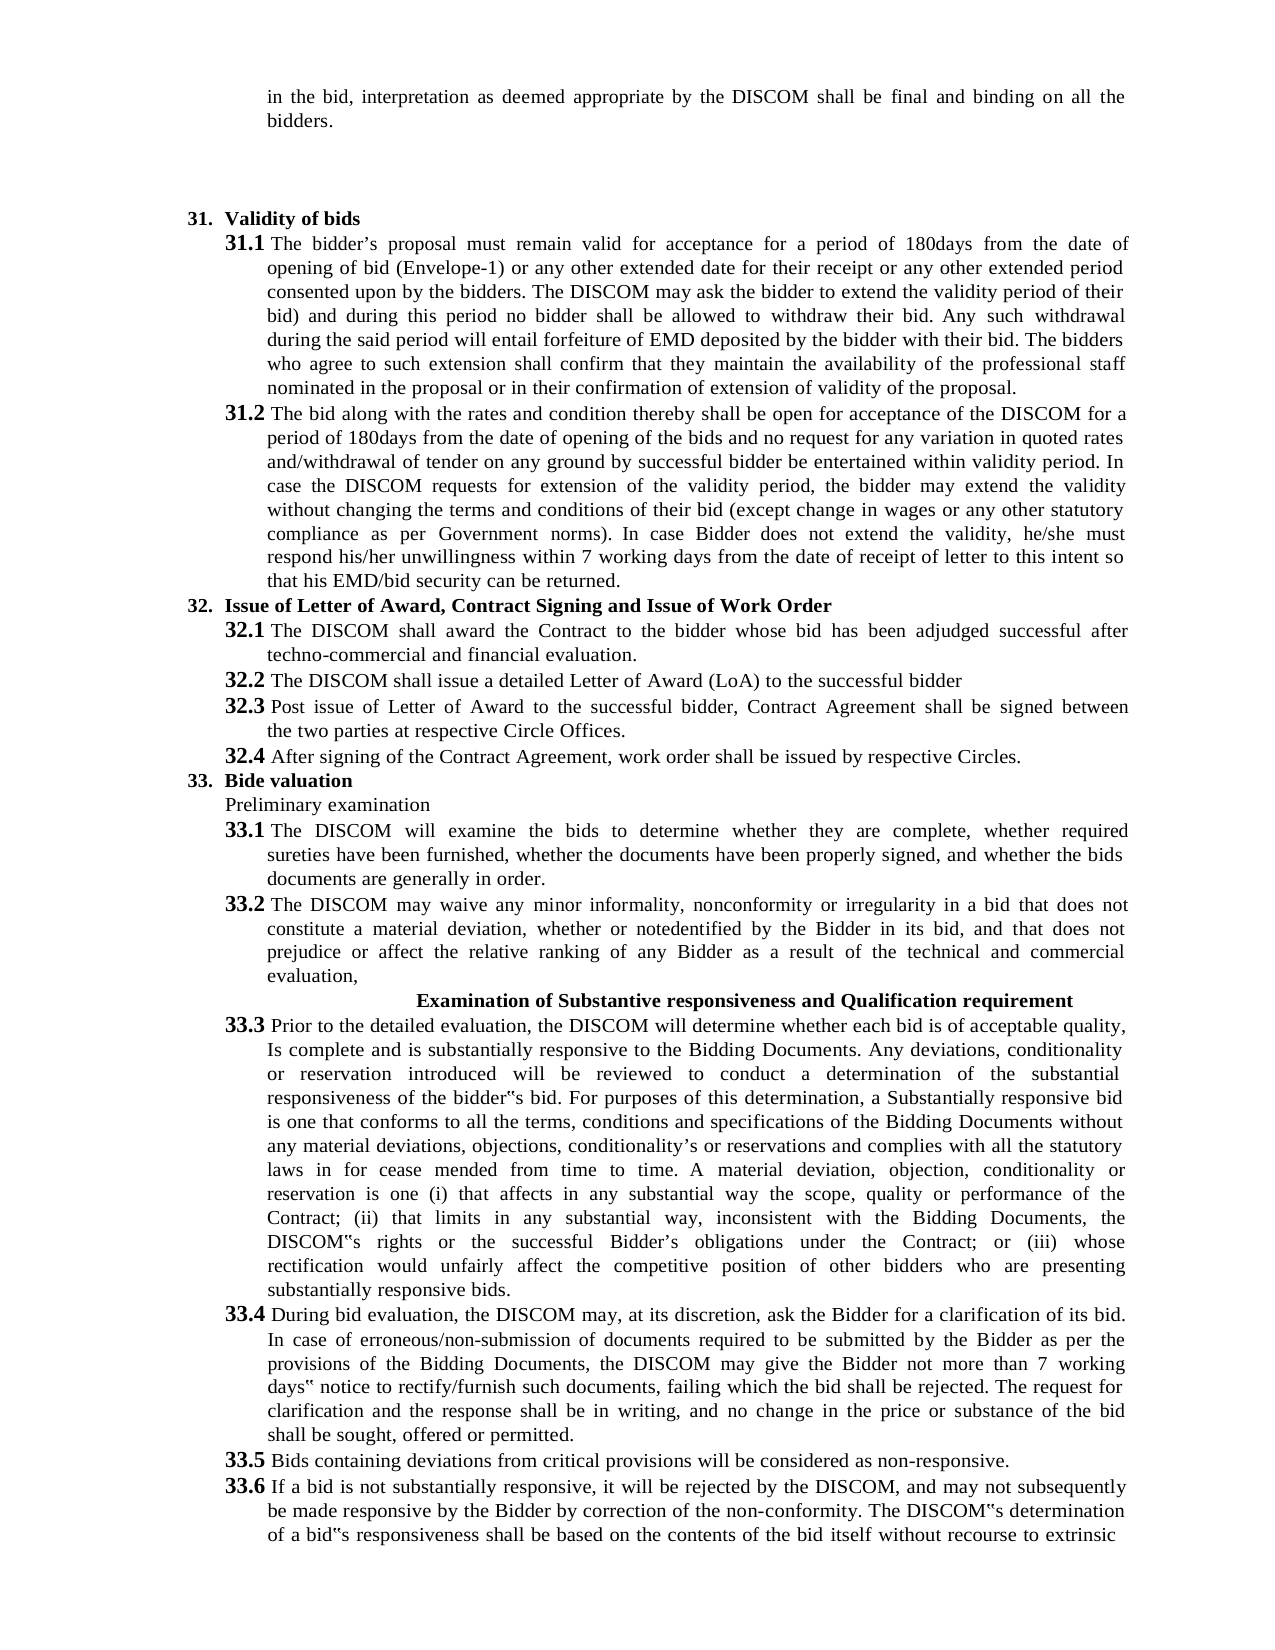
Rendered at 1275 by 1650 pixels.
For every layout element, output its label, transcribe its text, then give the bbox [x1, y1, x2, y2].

text compliance as per Government norms). In case Bidder does not extend the validity, he/she must [187, 522, 1133, 544]
text laws in for cease mended from time to time. A material deviation, objection, conditionality or [187, 1159, 1133, 1181]
text substantially responsive bids. [187, 1278, 1133, 1301]
text 31. Validity of bids [187, 208, 1133, 230]
text during the said period will entail forfeiture of EMD deposited by the bidder with their bid. The bidders [187, 329, 1133, 351]
text 33.1 The DISCOM will examine the bids to determine whether they are complete, whether required [187, 817, 1133, 842]
text 32.3 Post issue of Letter of Award to the successful bidder, Contract Agreement shall be signed between [187, 693, 1133, 719]
text In case of erroneous/non-submission of documents required to be submitted by the Bidder as per the [187, 1328, 1133, 1351]
text clarification and the response shall be in writing, and no change in the price or substance of the bid [187, 1400, 1133, 1422]
text provisions of the Bidding Documents, the DISCOM may give the Bidder not more than 7 working [187, 1352, 1133, 1374]
text 33. Bide valuation [187, 770, 1133, 792]
text consented upon by the bidders. The DISCOM may ask the bidder to extend the validity period of their [187, 281, 1133, 303]
text documents are generally in order. [187, 868, 1133, 890]
text or reservation introduced will be reviewed to conduct a determination of the substantial [187, 1063, 1133, 1085]
text who agree to such extension shall confirm that they maintain the availability of the professional staff [187, 353, 1133, 375]
text shall be sought, offered or permitted. [187, 1424, 1133, 1446]
text 33.5 Bids containing deviations from critical provisions will be considered as non-responsive. [187, 1447, 1133, 1473]
text bid) and during this period no bidder shall be allowed to withdraw their bid. Any such withdrawal [187, 305, 1133, 327]
text Is complete and is substantially responsive to the Bidding Documents. Any deviations, conditionality [187, 1039, 1133, 1061]
text prejudice or affect the relative ranking of any Bidder as a result of the technical and commercial [187, 941, 1133, 963]
text 33.2 The DISCOM may waive any minor informality, nonconformity or irregularity in a bid that does not [187, 891, 1133, 916]
text without changing the terms and conditions of their bid (except change in wages or any other statutory [187, 498, 1133, 521]
text respond his/her unwillingness within 7 working days from the date of receipt of letter to this intent so [187, 546, 1133, 568]
text 33.4 During bid evaluation, the DISCOM may, at its discretion, ask the Bidder for a clarification of its bid. [187, 1302, 1133, 1327]
text Contract; (ii) that limits in any substantial way, inconsistent with the Bidding Documents, the [187, 1207, 1133, 1229]
text opening of bid (Envelope-1) or any other extended date for their receipt or any other extended period [187, 257, 1133, 279]
text constitute a material deviation, whether or notedentified by the Bidder in its bid, and that does not [187, 917, 1133, 939]
text evaluation, [187, 965, 1133, 987]
text Examination of Substantive responsiveness and Qualification requirement [187, 990, 1133, 1012]
text 31.1 The bidder’s proposal must remain valid for acceptance for a period of 180days from the date of [187, 230, 1133, 256]
text any material deviations, objections, conditionality’s or reservations and complies with all the statutory [187, 1135, 1133, 1157]
text 32.4 After signing of the Contract Agreement, work order shall be issued by respective Circles. [187, 743, 1133, 768]
text 33.6 If a bid is not substantially responsive, it will be rejected by the DISCOM, and may not subsequently [187, 1473, 1133, 1498]
text rectification would unfairly affect the competitive position of other bidders who are presenting [187, 1255, 1133, 1277]
text that his EMD/bid security can be returned. [187, 570, 1133, 592]
text nominated in the proposal or in their confirmation of extension of validity of the proposal. [187, 377, 1133, 399]
text responsiveness of the bidder‟s bid. For purposes of this determination, a Substantially responsive bid [187, 1087, 1133, 1109]
text is one that conforms to all the terms, conditions and specifications of the Bidding Documents without [187, 1111, 1133, 1133]
text 32. Issue of Letter of Award, Contract Signing and Issue of Work Order [187, 595, 1133, 617]
text days‟ notice to rectify/furnish such documents, failing which the bid shall be rejected. The request for [187, 1376, 1133, 1398]
text 32.1 The DISCOM shall award the Contract to the bidder whose bid has been adjudged successful after [187, 617, 1133, 643]
text be made responsive by the Bidder by correction of the non-conformity. The DISCOM‟s determination [187, 1500, 1133, 1522]
text of a bid‟s responsiveness shall be based on the contents of the bid itself without recourse to extrinsic [187, 1524, 1133, 1546]
text 33.3 Prior to the detailed evaluation, the DISCOM will determine whether each bid is of acceptable quality, [187, 1012, 1133, 1038]
text bidders. [187, 110, 1133, 132]
text period of 180days from the date of opening of the bids and no request for any variation in quoted rates [187, 427, 1133, 449]
text the two parties at respective Circle Offices. [187, 720, 1133, 742]
text in the bid, interpretation as deemed appropriate by the DISCOM shall be final and binding on all the [187, 86, 1133, 108]
text reservation is one (i) that affects in any substantial way the scope, quality or performance of the [187, 1183, 1133, 1205]
text case the DISCOM requests for extension of the validity period, the bidder may extend the validity [187, 474, 1133, 497]
text techno-commercial and financial evaluation. [187, 644, 1133, 666]
text and/withdrawal of tender on any ground by successful bidder be entertained within validity period. In [187, 451, 1133, 473]
text Preliminary examination [187, 794, 1133, 816]
text 31.2 The bid along with the rates and condition thereby shall be open for acceptance of the DISCOM for a [187, 400, 1133, 425]
text DISCOM‟s rights or the successful Bidder’s obligations under the Contract; or (iii) whose [187, 1231, 1133, 1253]
text sureties have been furnished, whether the documents have been properly signed, and whether the bids [187, 844, 1133, 866]
text 32.2 The DISCOM shall issue a detailed Letter of Award (LoA) to the successful bidder [187, 667, 1133, 693]
